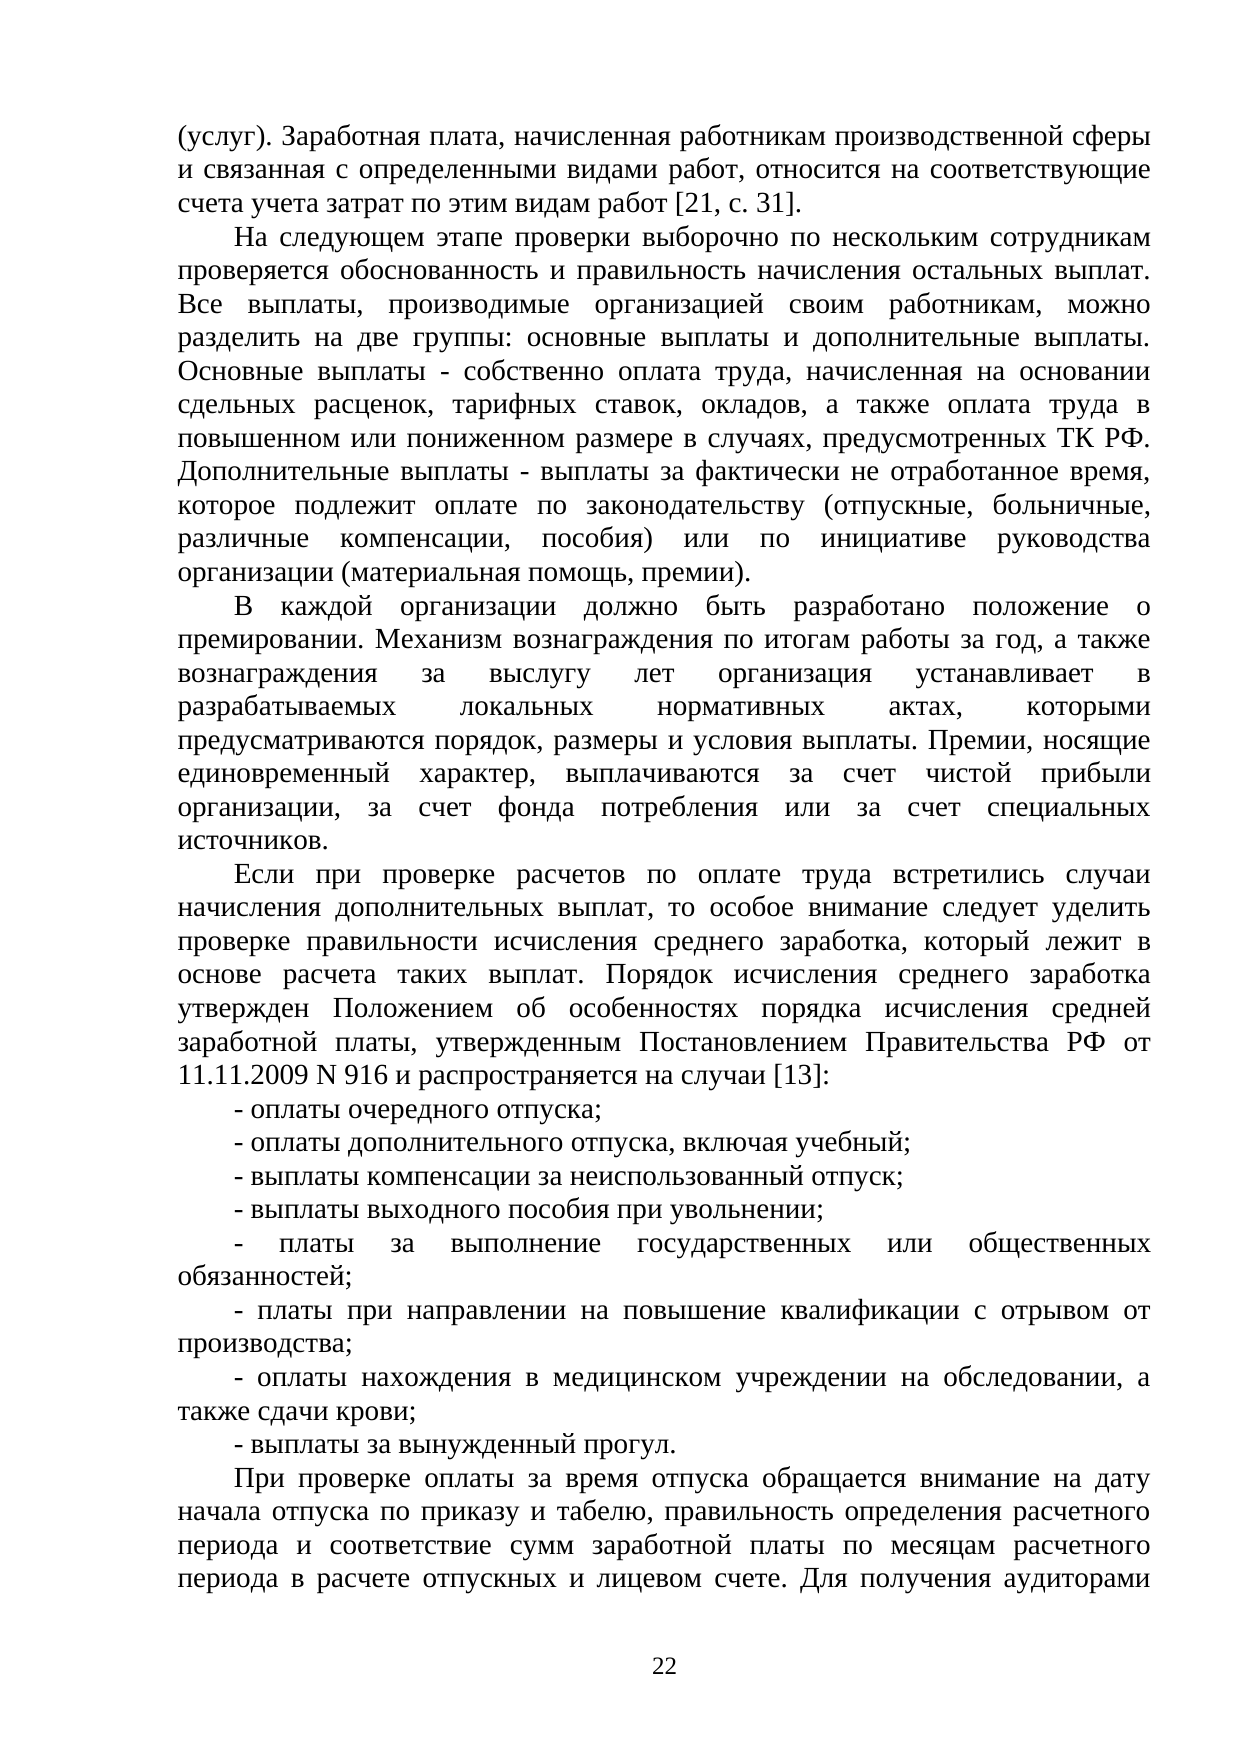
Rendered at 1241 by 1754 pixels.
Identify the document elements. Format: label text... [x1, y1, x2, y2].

text - оплаты нахождения в медицинском учреждении на обследовании, а также сдачи крови; [177, 1359, 1152, 1426]
text Если при проверке расчетов по оплате труда встретились случаи начисления дополнительных выплат, то особое внимание следует уделить проверке правильности исчисления среднего заработка, который лежит в основе расчета таких выплат. Порядок исчисления среднего заработка утвержден Положением об особенностях порядка исчисления средней заработной платы, утвержденным Постановлением Правительства РФ от 11.11.2009 N 916 и распространяется на случаи [13]: [177, 856, 1152, 1091]
text - выплаты выходного пособия при увольнении; [177, 1191, 1152, 1225]
text На следующем этапе проверки выборочно по нескольким сотрудникам проверяется обоснованность и правильность начисления остальных выплат. Все выплаты, производимые организацией своим работникам, можно разделить на две группы: основные выплаты и дополнительные выплаты. Основные выплаты - собственно оплата труда, начисленная на основании сдельных расценок, тарифных ставок, окладов, а также оплата труда в повышенном или пониженном размере в случаях, предусмотренных ТК РФ. Дополнительные выплаты - выплаты за фактически не отработанное время, которое подлежит оплате по законодательству (отпускные, больничные, различные компенсации, пособия) или по инициативе руководства организации (материальная помощь, премии). [177, 219, 1152, 588]
text - выплаты компенсации за неиспользованный отпуск; [177, 1158, 1152, 1191]
text - платы за выполнение государственных или общественных обязанностей; [177, 1225, 1152, 1292]
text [177, 1460, 1152, 1594]
text В каждой организации должно быть разработано положение о премировании. Механизм вознаграждения по итогам работы за год, а также вознаграждения за выслугу лет организация устанавливает в разрабатываемых локальных нормативных актах, которыми предусматриваются порядок, размеры и условия выплаты. Премии, носящие единовременный характер, выплачиваются за счет чистой прибыли организации, за счет фонда потребления или за счет специальных источников. [177, 588, 1152, 856]
text - оплаты дополнительного отпуска, включая учебный; [177, 1124, 1152, 1158]
text - платы при направлении на повышение квалификации с отрывом от производства; [177, 1292, 1152, 1359]
text - выплаты за вынужденный прогул. [177, 1426, 1152, 1460]
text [177, 118, 1152, 219]
text - оплаты очередного отпуска; [177, 1091, 1152, 1124]
